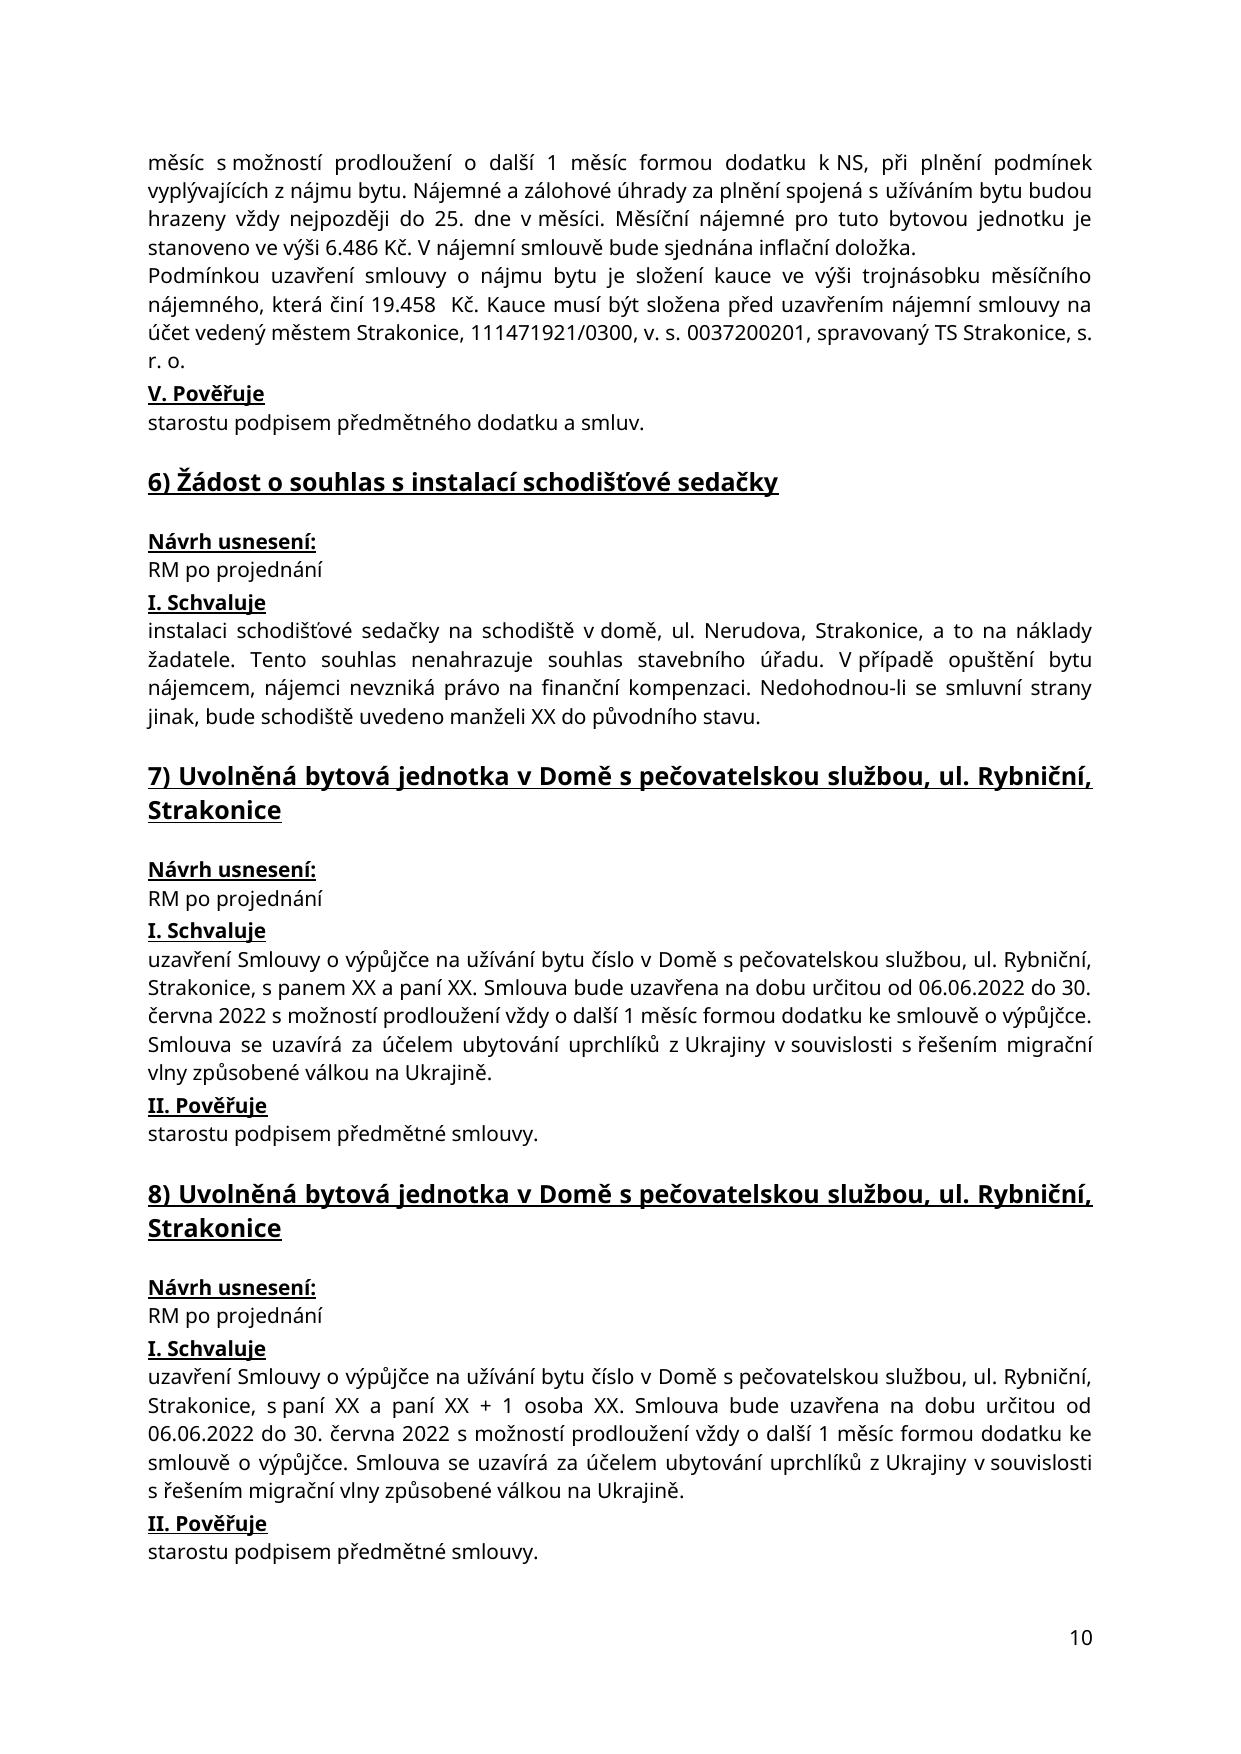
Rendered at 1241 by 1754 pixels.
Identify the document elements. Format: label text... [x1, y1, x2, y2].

text RM po projednání [148, 884, 1093, 912]
text instalaci schodišťové sedačky na schodiště v domě, ul. Nerudova, Strakonice, a to na náklady žadatele. Tento souhlas nenahrazuje souhlas stavebního úřadu. V případě opuštění bytu nájemcem, nájemci nevzniká právo na finanční kompenzaci. Nedohodnou-li se smluvní strany jinak, bude schodiště uvedeno manželi XX do původního stavu. [148, 617, 1093, 730]
subtitle 7) Uvolněná bytová jednotka v Domě s pečovatelskou službou, ul. Rybniční, Strakonice [148, 759, 1093, 788]
subtitle 6) Žádost o souhlas s instalací schodišťové sedačky [148, 464, 1093, 499]
subtitle 8) Uvolněná bytová jednotka v Domě s pečovatelskou službou, ul. Rybniční, Strakonice [148, 1207, 1093, 1244]
subtitle II. Pověřuje [148, 1509, 1093, 1537]
text uzavření Smlouvy o výpůjčce na užívání bytu číslo v Domě s pečovatelskou službou, ul. Rybniční, Strakonice, s panem XX a paní XX. Smlouva bude uzavřena na dobu určitou od 06.06.2022 do 30. června 2022 s možností prodloužení vždy o další 1 měsíc formou dodatku ke smlouvě o výpůjčce. Smlouva se uzavírá za účelem ubytování uprchlíků z Ukrajiny v souvislosti s řešením migrační vlny způsobené válkou na Ukrajině. [148, 945, 1093, 1087]
subtitle V. Pověřuje [148, 379, 1093, 408]
subtitle 8) Uvolněná bytová jednotka v Domě s pečovatelskou službou, ul. Rybniční, Strakonice [148, 1176, 1093, 1205]
subtitle II. Pověřuje [148, 1091, 1093, 1119]
subtitle 7) Uvolněná bytová jednotka v Domě s pečovatelskou službou, ul. Rybniční, Strakonice [148, 789, 1093, 827]
text uzavření Smlouvy o výpůjčce na užívání bytu číslo v Domě s pečovatelskou službou, ul. Rybniční, Strakonice, s paní XX a paní XX + 1 osoba XX. Smlouva bude uzavřena na dobu určitou od 06.06.2022 do 30. června 2022 s možností prodloužení vždy o další 1 měsíc formou dodatku ke smlouvě o výpůjčce. Smlouva se uzavírá za účelem ubytování uprchlíků z Ukrajiny v souvislosti s řešením migrační vlny způsobené válkou na Ukrajině. [148, 1362, 1093, 1505]
text RM po projednání [148, 1301, 1093, 1330]
text Podmínkou uzavření smlouvy o nájmu bytu je složení kauce ve výši trojnásobku měsíčního nájemného, která činí 19.458 Kč. Kauce musí být složena před uzavřením nájemní smlouvy na účet vedený městem Strakonice, 111471921/0300, v. s. 0037200201, spravovaný TS Strakonice, s. r. o. [148, 261, 1093, 375]
subtitle I. Schvaluje [148, 916, 1093, 945]
text starostu podpisem předmětné smlouvy. [148, 1537, 1093, 1566]
text Návrh usnesení: [148, 1273, 1093, 1301]
text starostu podpisem předmětného dodatku a smluv. [148, 408, 1093, 436]
text Návrh usnesení: [148, 855, 1093, 884]
text RM po projednání [148, 556, 1093, 584]
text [148, 148, 1093, 261]
text starostu podpisem předmětné smlouvy. [148, 1119, 1093, 1148]
subtitle I. Schvaluje [148, 1334, 1093, 1362]
text Návrh usnesení: [148, 527, 1093, 556]
subtitle I. Schvaluje [148, 588, 1093, 617]
